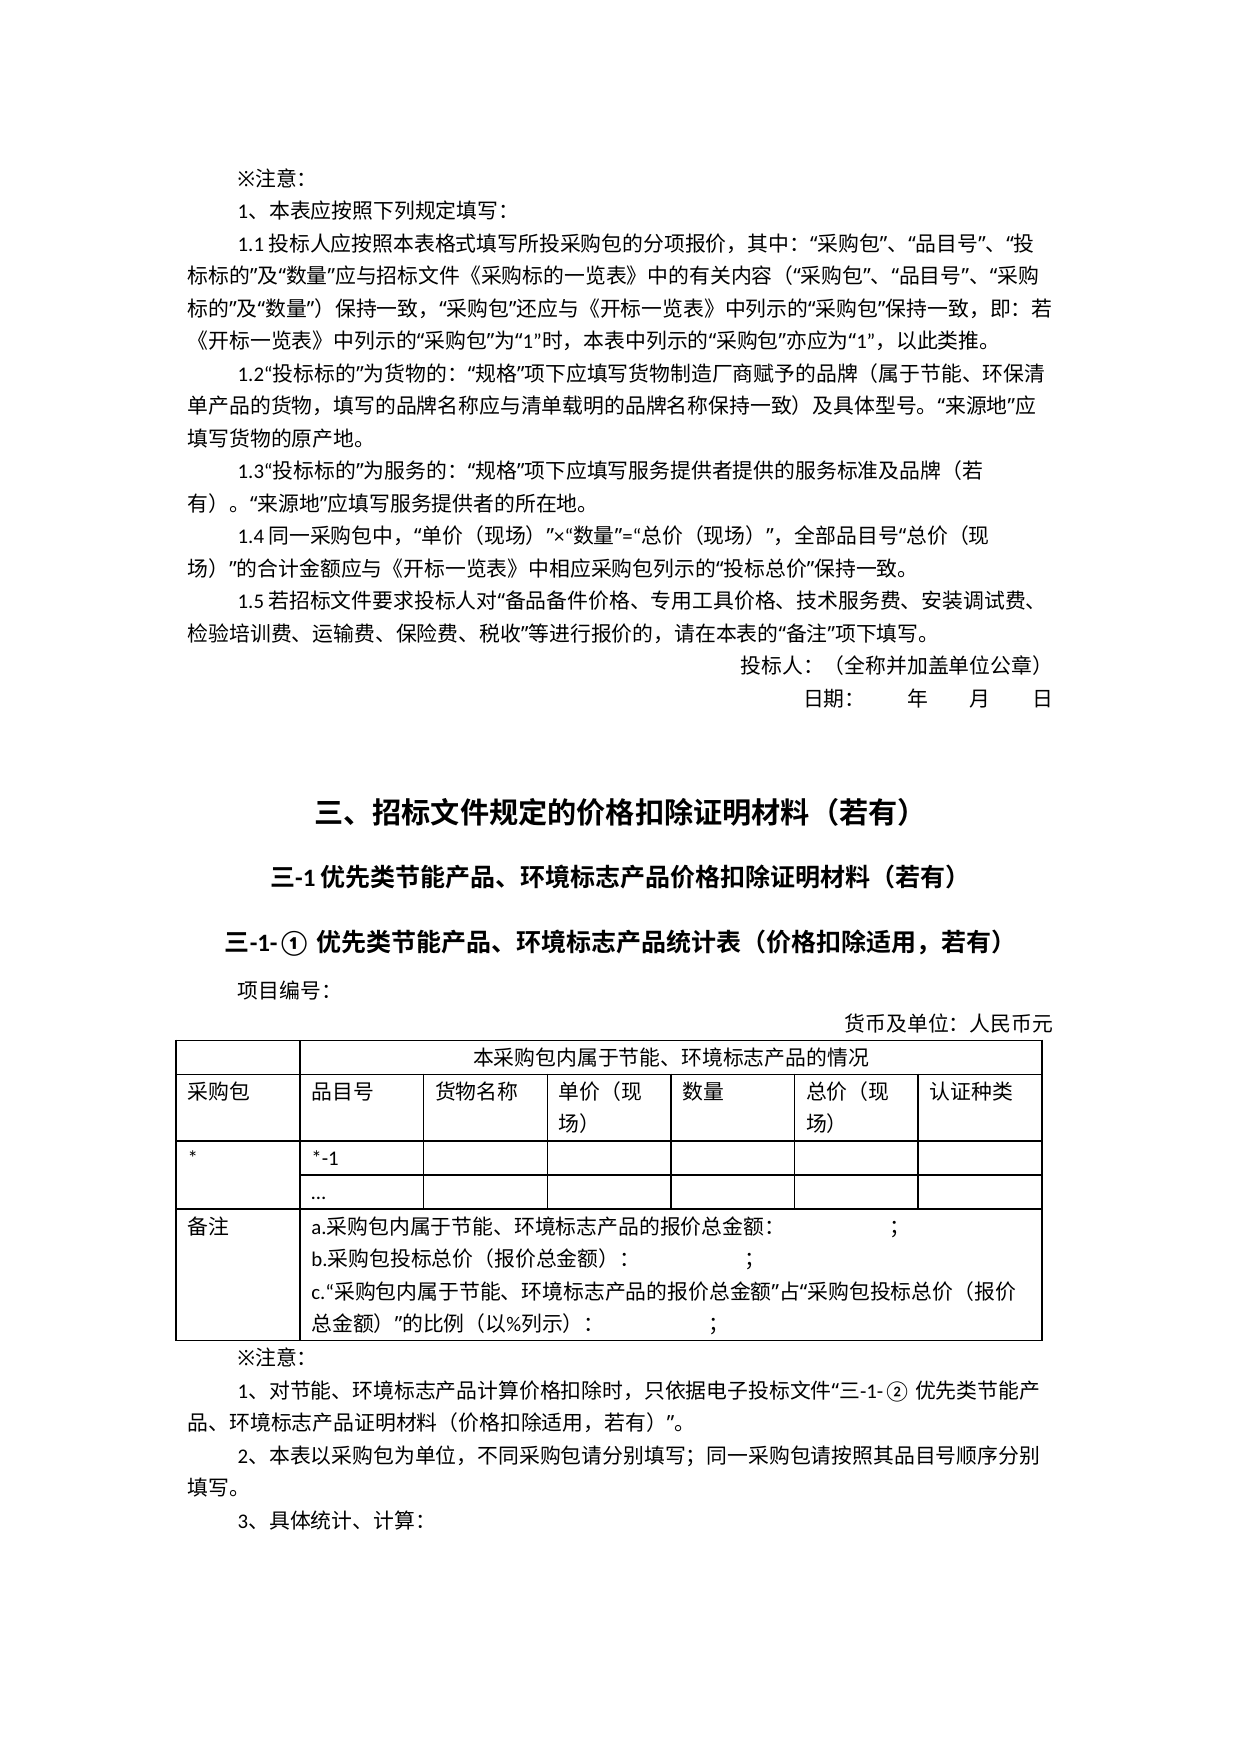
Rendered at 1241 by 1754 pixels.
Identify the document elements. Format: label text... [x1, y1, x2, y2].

text 1、对节能、环境标志产品计算价格扣除时，只依据电子投标文件“三-1-②优先类节能产品、环境标志产品证明材料（价格扣除适用，若有）”。 [187, 1374, 1053, 1439]
text 投标人：（全称并加盖单位公章） [187, 649, 1053, 682]
text 1、本表应按照下列规定填写： [187, 194, 1053, 227]
text ※注意： [187, 162, 1053, 194]
text 3、具体统计、计算： [187, 1504, 1053, 1536]
table_cell [548, 1142, 670, 1174]
text 三、招标文件规定的价格扣除证明材料（若有） [187, 779, 1053, 844]
text 1.2“投标标的”为货物的：“规格”项下应填写货物制造厂商赋予的品牌（属于节能、环保清单产品的货物，填写的品牌名称应与清单载明的品牌名称保持一致）及具体型号。“来源地”应填写货物的原产地。 [187, 357, 1053, 454]
table_cell [424, 1176, 547, 1208]
table_cell 认证种类 [919, 1075, 1041, 1140]
text 1.3“投标标的”为服务的：“规格”项下应填写服务提供者提供的服务标准及品牌（若有）。“来源地”应填写服务提供者的所在地。 [187, 454, 1053, 519]
table_cell [919, 1176, 1041, 1208]
text 项目编号： [187, 974, 1053, 1007]
text 1.5若招标文件要求投标人对“备品备件价格、专用工具价格、技术服务费、安装调试费、检验培训费、运输费、保险费、税收”等进行报价的，请在本表的“备注”项下填写。 [187, 584, 1053, 649]
table_cell … [301, 1176, 423, 1208]
table_cell [795, 1142, 917, 1174]
table_cell [672, 1176, 794, 1208]
table_cell 备注 [177, 1210, 299, 1340]
table_cell a.采购包内属于节能、环境标志产品的报价总金额： ； b.采购包投标总价（报价总金额）： ； c.“采购包内属于节能、环境标志产品的报价总金额”占“采购包投标总价（报价总金额）”的比例（以%列示）： ； [301, 1210, 1041, 1340]
text ※注意： [187, 1341, 1053, 1374]
table_cell 数量 [672, 1075, 794, 1140]
table_cell *-1 [301, 1142, 423, 1174]
text 货币及单位：人民币元 [187, 1007, 1053, 1039]
table_cell [795, 1176, 917, 1208]
table_cell [672, 1142, 794, 1174]
table_cell [548, 1176, 670, 1208]
text 1.1投标人应按照本表格式填写所投采购包的分项报价，其中：“采购包”、“品目号”、“投标标的”及“数量”应与招标文件《采购标的一览表》中的有关内容（“采购包”、“品目号”、“采购标的”及“数量”）保持一致，“采购包”还应与《开标一览表》中列示的“采购包”保持一致，即：若《开标一览表》中列示的“采购包”为“1”时，本表中列示的“采购包”亦应为“1”，以此类推。 [187, 227, 1053, 357]
text 三-1优先类节能产品、环境标志产品价格扣除证明材料（若有） [187, 844, 1053, 909]
table_cell 货物名称 [424, 1075, 547, 1140]
table_cell [919, 1142, 1041, 1174]
text 三-1-①优先类节能产品、环境标志产品统计表（价格扣除适用，若有） [187, 909, 1053, 974]
text 2、本表以采购包为单位，不同采购包请分别填写；同一采购包请按照其品目号顺序分别填写。 [187, 1439, 1053, 1504]
text 1.4同一采购包中，“单价（现场）”×“数量”=“总价（现场）”，全部品目号“总价（现场）”的合计金额应与《开标一览表》中相应采购包列示的“投标总价”保持一致。 [187, 519, 1053, 584]
table_header 本采购包内属于节能、环境标志产品的情况 [301, 1041, 1041, 1073]
table_cell 总价（现场） [795, 1075, 917, 1140]
table_header [177, 1041, 299, 1073]
text 日期： 年 月 日 [187, 682, 1053, 714]
table_cell 采购包 [177, 1075, 299, 1140]
table_cell [424, 1142, 547, 1174]
table_cell * [177, 1142, 299, 1208]
table_cell 品目号 [301, 1075, 423, 1140]
table_cell 单价（现场） [548, 1075, 670, 1140]
